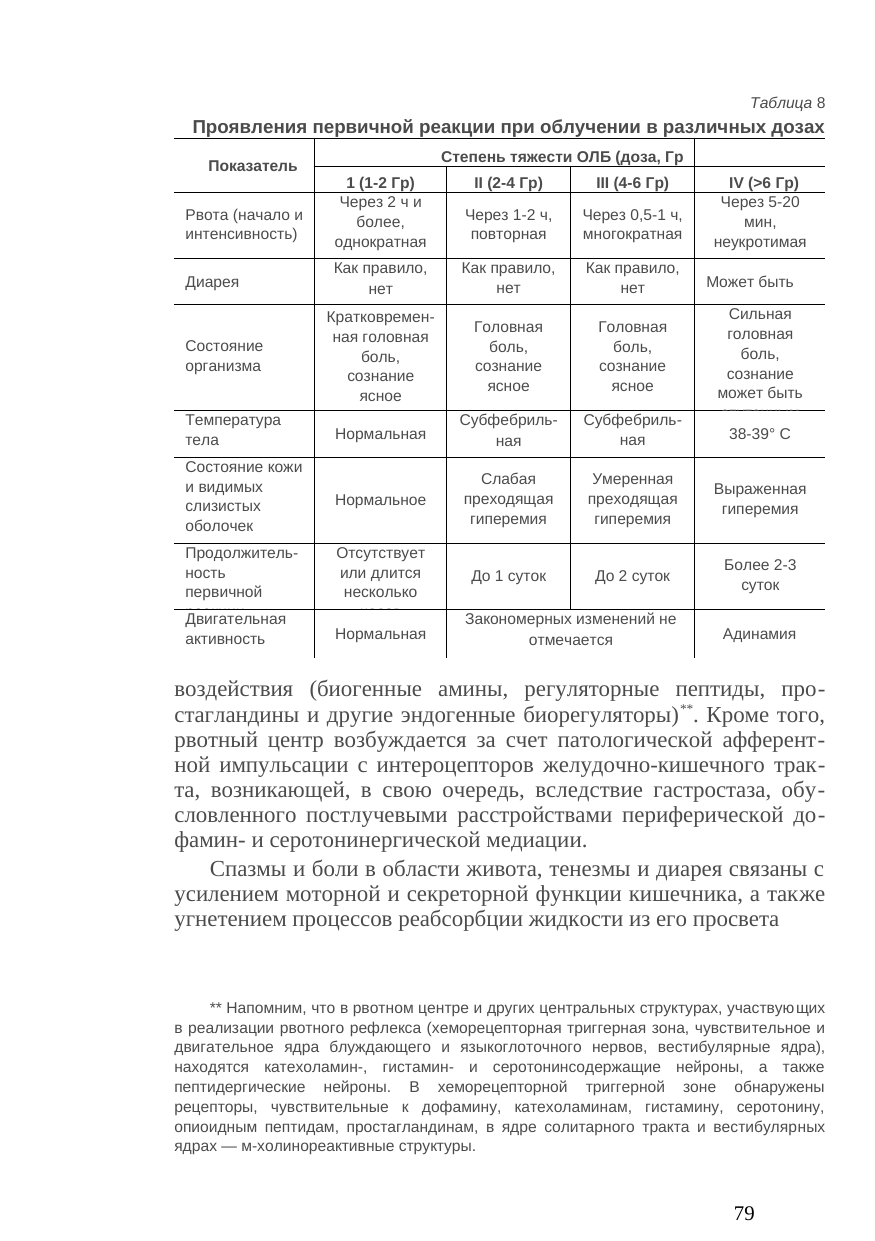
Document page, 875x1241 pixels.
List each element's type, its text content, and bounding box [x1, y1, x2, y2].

table_cell II (2-4 Гр) [447, 167, 570, 192]
table_cell Через 1-2 ч, повторная [447, 193, 570, 258]
table_cell III (4-6 Гр) [571, 167, 694, 192]
table_cell Через 5-20 мин, неукротимая [695, 193, 825, 258]
table_cell Как правило, нет [571, 259, 694, 304]
table_cell Головная боль, сознание ясное [447, 305, 570, 410]
table_cell Более 2-3 суток [695, 544, 825, 609]
table_cell Рвота (начало и интенсивность) [174, 193, 314, 258]
table_cell Умеренная преходящая гиперемия [571, 458, 694, 543]
text воздействия (биогенные амины, регуляторные пептиды, простагландины и другие эндогенные биорегуляторы). Кроме того, рвотный центр возбуждается за счет патологической афферентной импульсации с интероцепторов желудочно-кишечного тракта, возникающей, в свою очередь, вследствие гастростаза, обусловленного постлучевыми расстройствами периферической дофамин- и серотонинергической медиации. [174, 677, 825, 852]
table_cell 1 (1-2 Гр) [315, 167, 446, 192]
table_cell Отсутствует или длится несколько часов [315, 544, 446, 609]
table_cell Субфебрильная [571, 411, 694, 457]
table_cell Нормальная [315, 610, 446, 658]
table_cell Может быть [695, 259, 825, 304]
table_cell 38-39° С [695, 411, 825, 457]
table_cell Нормальное [315, 458, 446, 543]
text Проявления первичной реакции при облучении в различных дозах [174, 116, 825, 137]
table_cell Головная боль, сознание ясное [571, 305, 694, 410]
table_cell Состояние кожи и видимых слизистых оболочек [174, 458, 314, 543]
table_cell Двигательная активность [174, 610, 314, 658]
table_cell Через 0,5-1 ч, многократная [571, 193, 694, 258]
table_cell Состояние организма [174, 305, 314, 410]
table_cell Выраженная гиперемия [695, 458, 825, 543]
table_cell Как правило, нет [447, 259, 570, 304]
table_cell Сильная головная боль, сознание может быть спутанным [695, 305, 825, 410]
table_header Степень тяжести ОЛБ (доза, Гр [315, 139, 694, 166]
table_cell Через 2 ч и более, однократная [315, 193, 446, 258]
table_cell Субфебрильная [447, 411, 570, 457]
table_cell До 2 суток [571, 544, 694, 609]
text Таблица 8 [174, 94, 825, 112]
table_header Показатель [174, 139, 314, 192]
table_cell Температура тела [174, 411, 314, 457]
table_cell Как правило, нет [315, 259, 446, 304]
table_cell Слабая преходящая гиперемия [447, 458, 570, 543]
table_cell До 1 суток [447, 544, 570, 609]
table_header [695, 139, 825, 166]
table_cell Диарея [174, 259, 314, 304]
text Спазмы и боли в области живота, тенезмы и диарея связаны с усилением моторной и секреторной функции кишечника, а также угнетением процессов реабсорбции жидкости из его просвета [174, 857, 825, 932]
table_cell Нормальная [315, 411, 446, 457]
table_cell Закономерных изменений не отмечается [447, 610, 694, 658]
table_cell Продолжительность первичной реакции [174, 544, 314, 609]
table_cell IV (>6 Гр) [695, 167, 825, 192]
table_cell Кратковременная головная боль, сознание ясное [315, 305, 446, 410]
table_cell Адинамия [695, 610, 825, 658]
